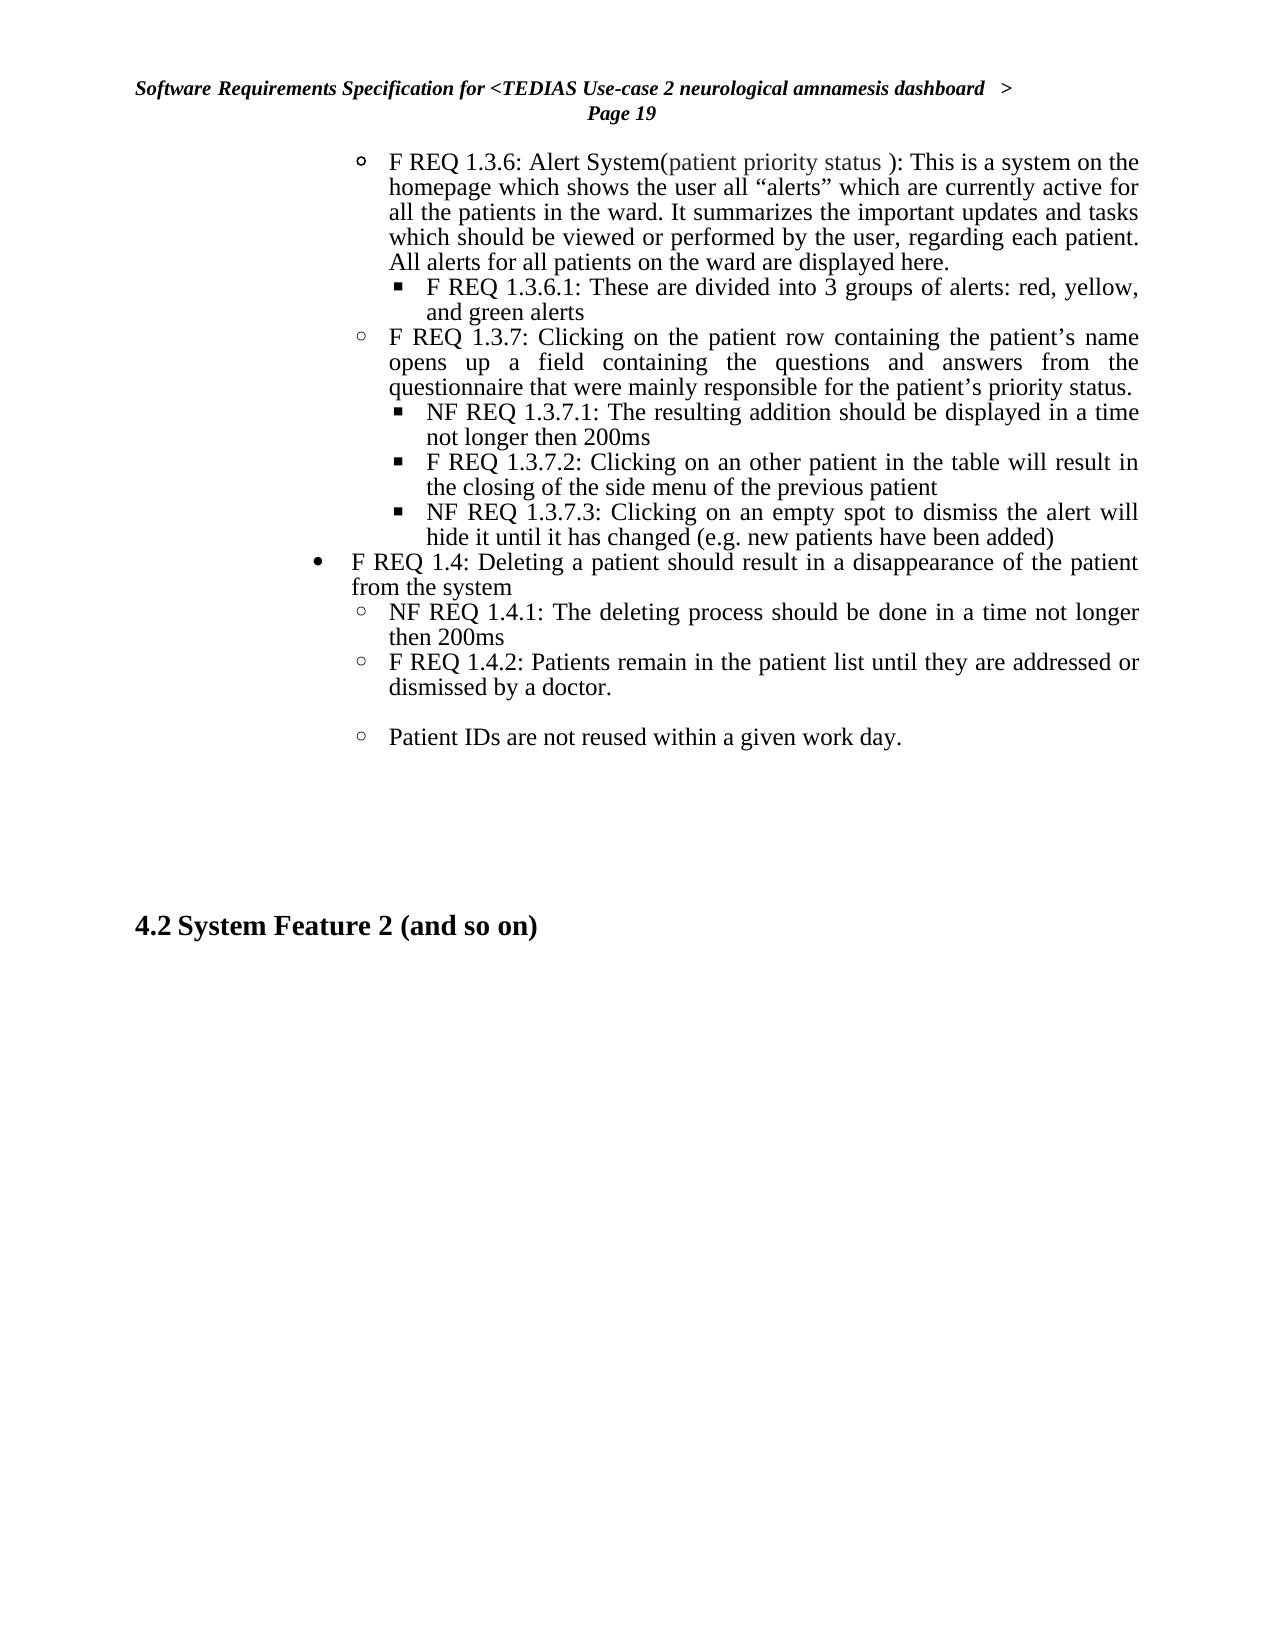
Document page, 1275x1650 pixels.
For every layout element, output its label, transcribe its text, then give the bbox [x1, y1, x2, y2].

list F REQ 1.3.7: Clicking on the patient row containing the patient’s name opens up a field containing the questions and answers from the questionnaire that were mainly responsible for the patient’s priority status. [351, 325, 1140, 400]
list NF REQ 1.4.1: The deleting process should be done in a time not longer then 200ms [351, 600, 1140, 650]
list F REQ 1.3.6.1: These are divided into 3 groups of alerts: red, yellow, and green alerts [388, 275, 1140, 325]
list NF REQ 1.3.7.3: Clicking on an empty spot to dismiss the alert will hide it until it has changed (e.g. new patients have been added) [388, 500, 1140, 550]
list F REQ 1.3.6: Alert System(patient priority status ): This is a system on the homepage which shows the user all “alerts” which are currently active for all the patients in the ward. It summarizes the important updates and tasks which should be viewed or performed by the user, regarding each patient. All alerts for all patients on the ward are displayed here. [351, 150, 1140, 275]
list NF REQ 1.3.7.1: The resulting addition should be displayed in a time not longer then 200ms [388, 400, 1140, 450]
subtitle System Feature 2 (and so on) [135, 908, 1140, 941]
list F REQ 1.3.7.2: Clicking on an other patient in the table will result in the closing of the side menu of the previous patient [388, 450, 1140, 500]
list Patient IDs are not reused within a given work day. [351, 725, 1140, 750]
list F REQ 1.4: Deleting a patient should result in a disappearance of the patient from the system [313, 550, 1140, 600]
list F REQ 1.4.2: Patients remain in the patient list until they are addressed or dismissed by a doctor. [351, 650, 1140, 700]
